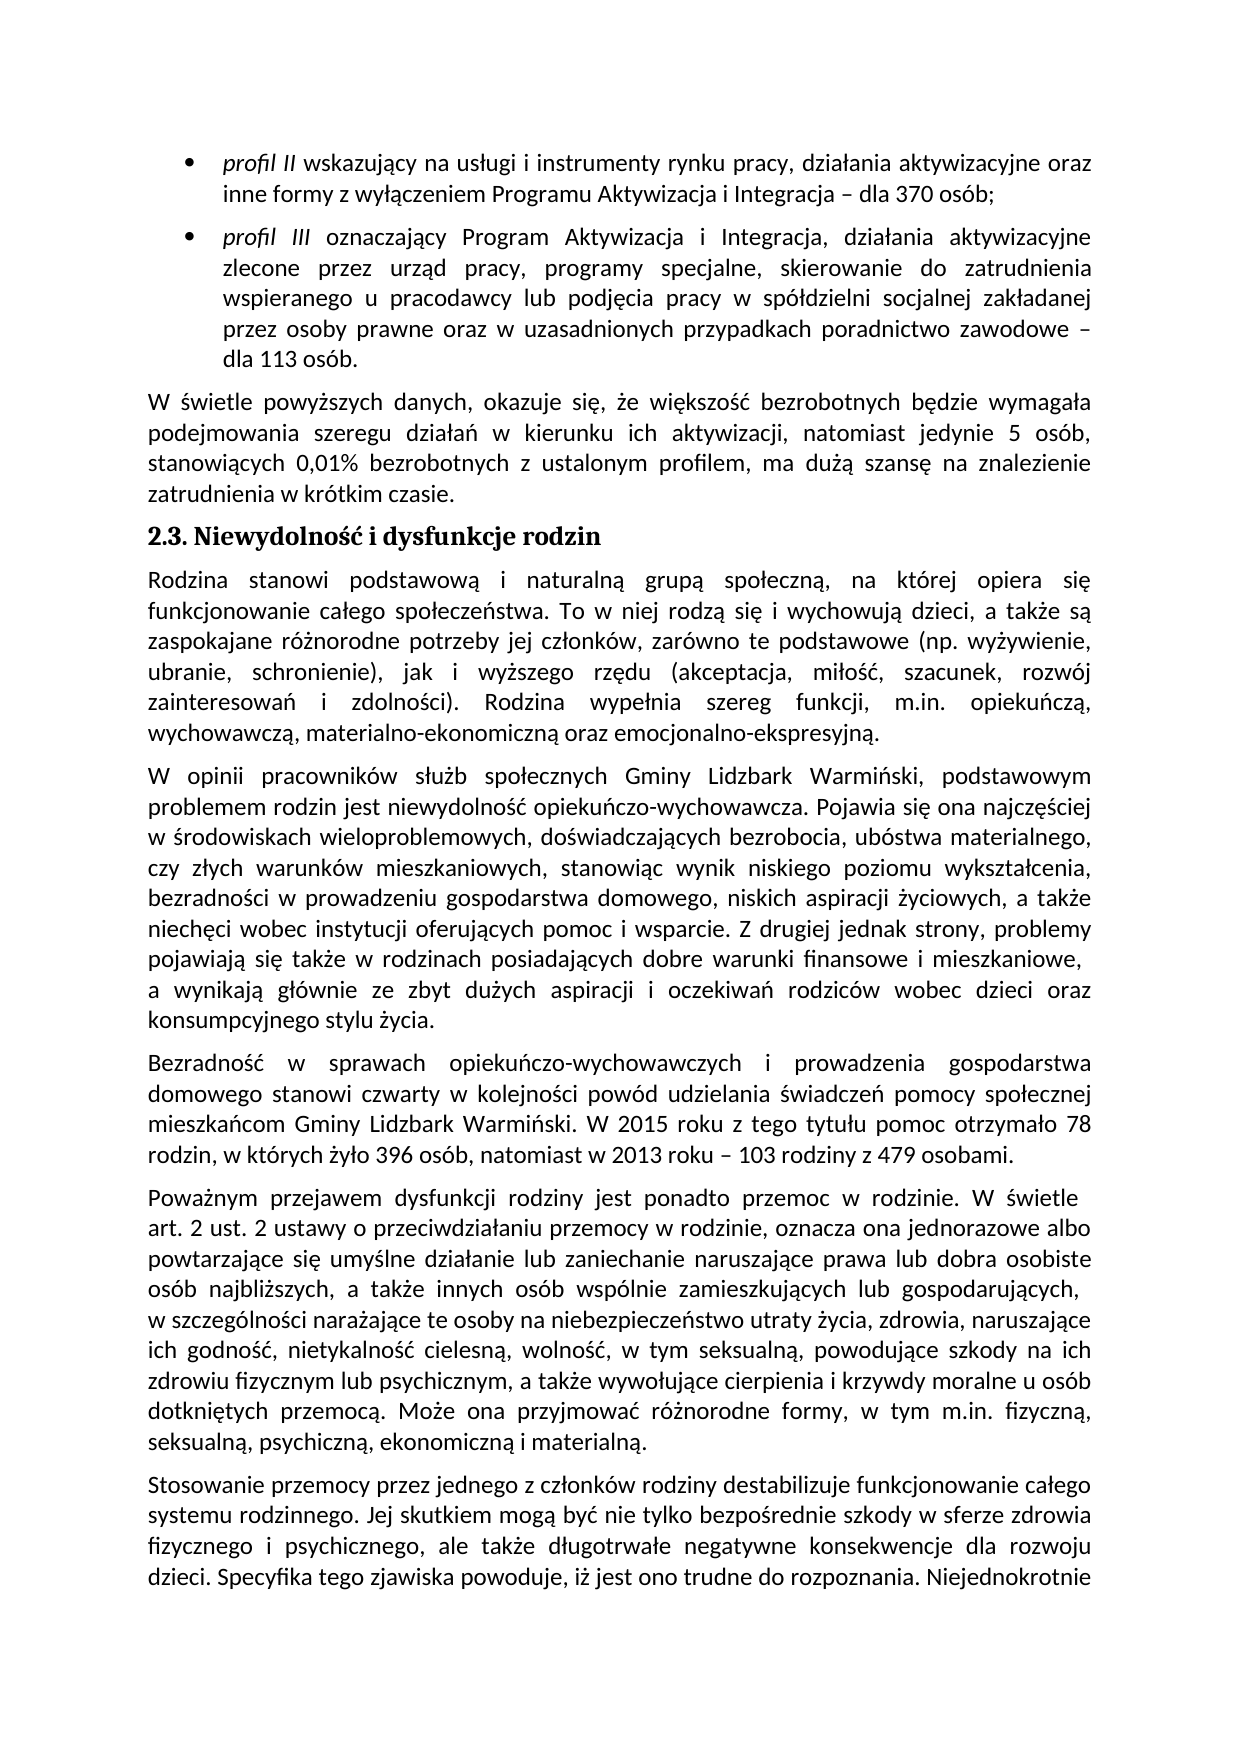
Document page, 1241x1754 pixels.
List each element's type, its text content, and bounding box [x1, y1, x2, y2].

text Poważnym przejawem dysfunkcji rodziny jest ponadto przemoc w rodzinie. W świetle art. 2 ust. 2 ustawy o przeciwdziałaniu przemocy w rodzinie, oznacza ona jednorazowe albo powtarzające się umyślne działanie lub zaniechanie naruszające prawa lub dobra osobiste osób najbliższych, a także innych osób wspólnie zamieszkujących lub gospodarujących, w szczególności narażające te osoby na niebezpieczeństwo utraty życia, zdrowia, naruszające ich godność, nietykalność cielesną, wolność, w tym seksualną, powodujące szkody na ich zdrowiu fizycznym lub psychicznym, a także wywołujące cierpienia i krzywdy moralne u osób dotkniętych przemocą. Może ona przyjmować różnorodne formy, w tym m.in. fizyczną, seksualną, psychiczną, ekonomiczną i materialną. [148, 1182, 1093, 1457]
text W świetle powyższych danych, okazuje się, że większość bezrobotnych będzie wymagała podejmowania szeregu działań w kierunku ich aktywizacji, natomiast jedynie 5 osób, stanowiących 0,01% bezrobotnych z ustalonym profilem, ma dużą szansę na znalezienie zatrudnienia w krótkim czasie. [148, 386, 1093, 508]
text W opinii pracowników służb społecznych Gminy Lidzbark Warmiński, podstawowym problemem rodzin jest niewydolność opiekuńczo-wychowawcza. Pojawia się ona najczęściej w środowiskach wieloproblemowych, doświadczających bezrobocia, ubóstwa materialnego, czy złych warunków mieszkaniowych, stanowiąc wynik niskiego poziomu wykształcenia, bezradności w prowadzeniu gospodarstwa domowego, niskich aspiracji życiowych, a także niechęci wobec instytucji oferujących pomoc i wsparcie. Z drugiej jednak strony, problemy pojawiają się także w rodzinach posiadających dobre warunki finansowe i mieszkaniowe, a wynikają głównie ze zbyt dużych aspiracji i oczekiwań rodziców wobec dzieci oraz konsumpcyjnego stylu życia. [148, 760, 1093, 1035]
list profil II wskazujący na usługi i instrumenty rynku pracy, działania aktywizacyjne oraz inne formy z wyłączeniem Programu Aktywizacja i Integracja – dla 370 osób; [185, 148, 1093, 209]
subtitle 2.3. Niewydolność i dysfunkcje rodzin [148, 521, 1093, 552]
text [148, 1469, 1093, 1591]
text Rodzina stanowi podstawową i naturalną grupą społeczną, na której opiera się funkcjonowanie całego społeczeństwa. To w niej rodzą się i wychowują dzieci, a także są zaspokajane różnorodne potrzeby jej członków, zarówno te podstawowe (np. wyżywienie, ubranie, schronienie), jak i wyższego rzędu (akceptacja, miłość, szacunek, rozwój zainteresowań i zdolności). Rodzina wypełnia szereg funkcji, m.in. opiekuńczą, wychowawczą, materialno-ekonomiczną oraz emocjonalno-ekspresyjną. [148, 564, 1093, 748]
list profil III oznaczający Program Aktywizacja i Integracja, działania aktywizacyjne zlecone przez urząd pracy, programy specjalne, skierowanie do zatrudnienia wspieranego u pracodawcy lub podjęcia pracy w spółdzielni socjalnej zakładanej przez osoby prawne oraz w uzasadnionych przypadkach poradnictwo zawodowe – dla 113 osób. [185, 221, 1093, 374]
text Bezradność w sprawach opiekuńczo-wychowawczych i prowadzenia gospodarstwa domowego stanowi czwarty w kolejności powód udzielania świadczeń pomocy społecznej mieszkańcom Gminy Lidzbark Warmiński. W 2015 roku z tego tytułu pomoc otrzymało 78 rodzin, w których żyło 396 osób, natomiast w 2013 roku – 103 rodziny z 479 osobami. [148, 1047, 1093, 1169]
